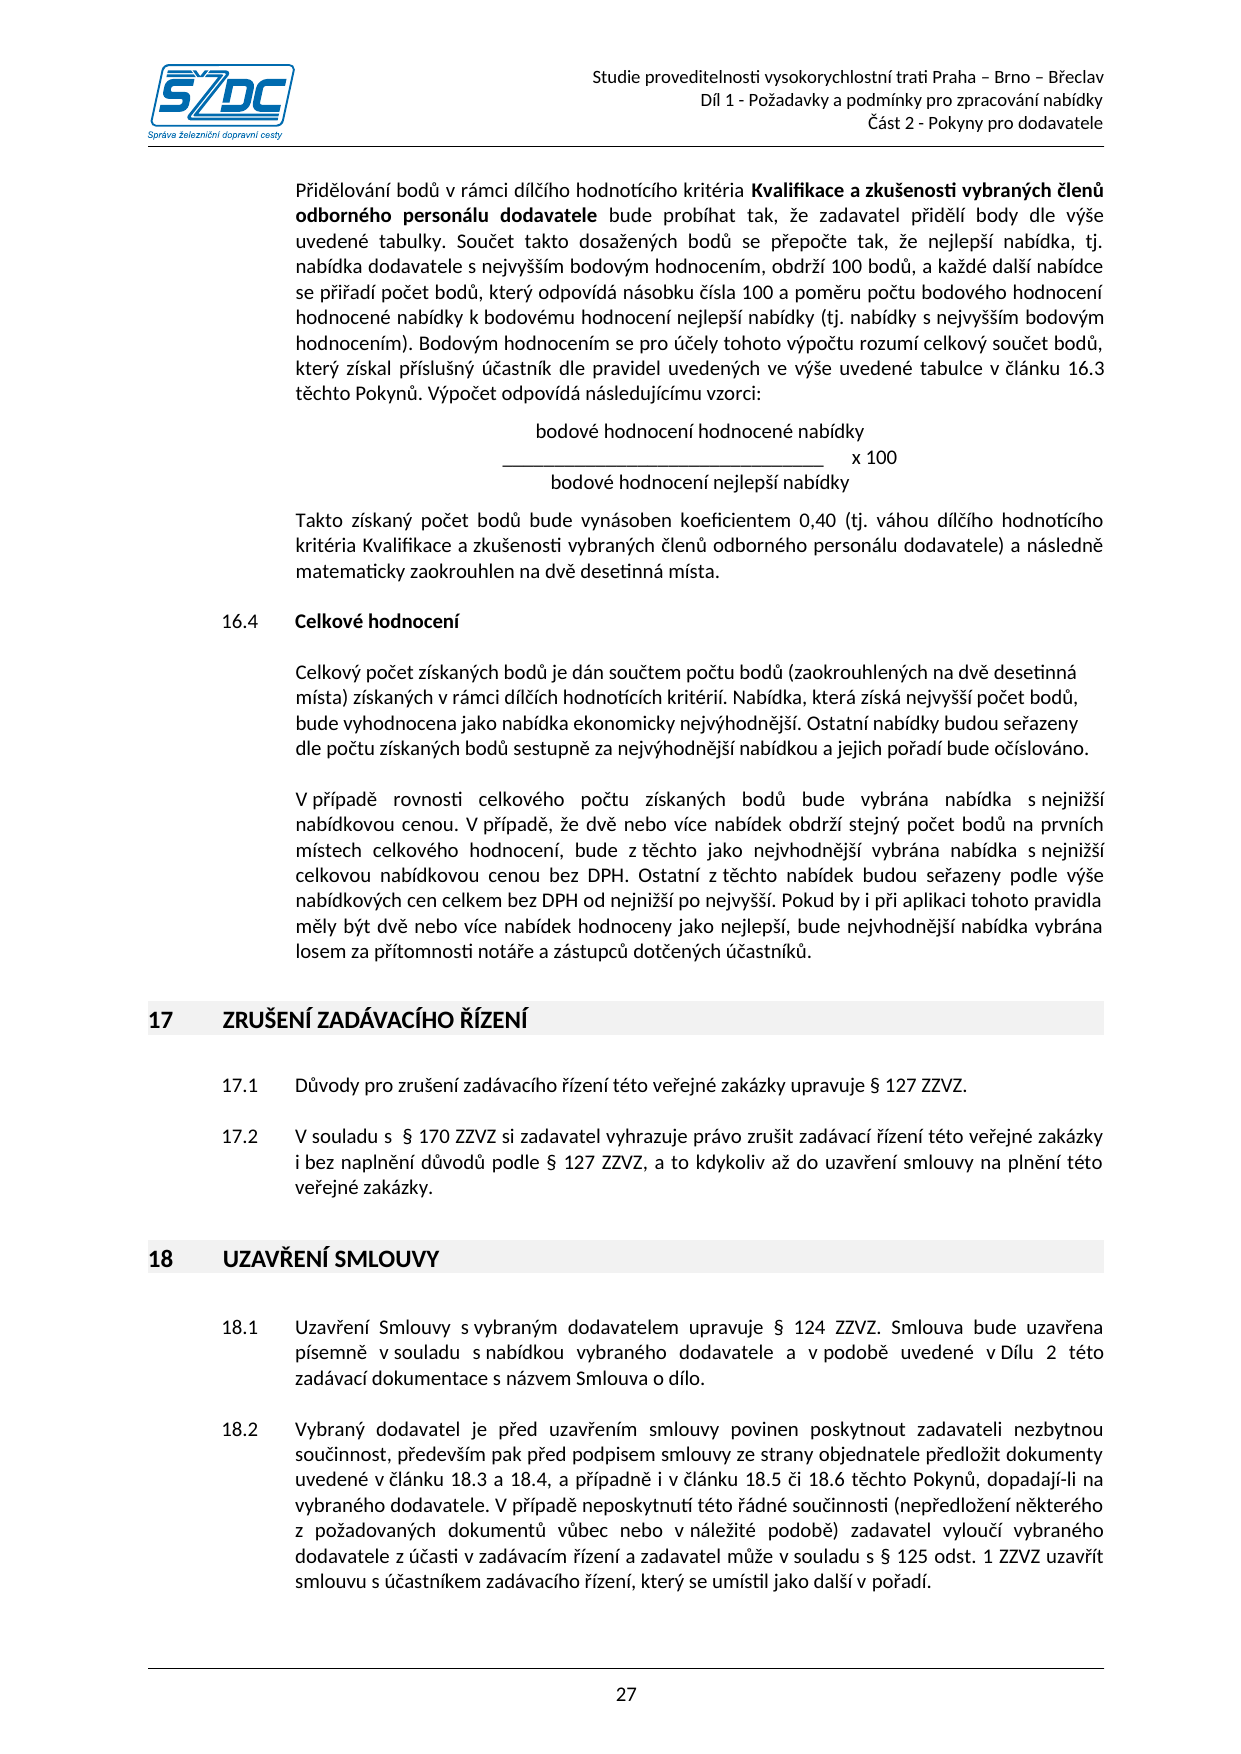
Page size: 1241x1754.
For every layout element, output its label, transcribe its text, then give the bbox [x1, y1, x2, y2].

list Celkový počet získaných bodů je dán součtem počtu bodů (zaokrouhlených na dvě desetinná místa) získaných v rámci dílčích hodnotících kritérií. Nabídka, která získá nejvyšší počet bodů, bude vyhodnocena jako nabídka ekonomicky nejvýhodnější. Ostatní nabídky budou seřazeny dle počtu získaných bodů sestupně za nejvýhodnější nabídkou a jejich pořadí bude očíslováno. [295, 659, 1104, 761]
list Vybraný dodavatel je před uzavřením smlouvy povinen poskytnout zadavateli nezbytnou součinnost, především pak před podpisem smlouvy ze strany objednatele předložit dokumenty uvedené v článku 18.3 a 18.4, a případně i v článku 18.5 či 18.6 těchto Pokynů, dopadají-li na vybraného dodavatele. V případě neposkytnutí této řádné součinnosti (nepředložení některého z požadovaných dokumentů vůbec nebo v náležité podobě) zadavatel vyloučí vybraného dodavatele z účasti v zadávacím řízení a zadavatel může v souladu s § 125 odst. 1 ZZVZ uzavřít smlouvu s účastníkem zadávacího řízení, který se umístil jako další v pořadí. [221, 1416, 1104, 1594]
list Důvody pro zrušení zadávacího řízení této veřejné zakázky upravuje § 127 ZZVZ. [221, 1073, 1104, 1098]
list bodové hodnocení nejlepší nabídky [295, 469, 1104, 495]
subtitle UZAVŘENÍ SMLOUVY [148, 1240, 1104, 1273]
list Takto získaný počet bodů bude vynásoben koeficientem 0,40 (tj. váhou dílčího hodnotícího kritéria Kvalifikace a zkušenosti vybraných členů odborného personálu dodavatele) a následně matematicky zaokrouhlen na dvě desetinná místa. [295, 507, 1104, 583]
list Celkové hodnocení [221, 608, 1104, 634]
list V souladu s § 170 ZZVZ si zadavatel vyhrazuje právo zrušit zadávací řízení této veřejné zakázky i bez naplnění důvodů podle § 127 ZZVZ, a to kdykoliv až do uzavření smlouvy na plnění této veřejné zakázky. [221, 1123, 1104, 1200]
list Přidělování bodů v rámci dílčího hodnotícího kritéria Kvalifikace a zkušenosti vybraných členů odborného personálu dodavatele bude probíhat tak, že zadavatel přidělí body dle výše uvedené tabulky. Součet takto dosažených bodů se přepočte tak, že nejlepší nabídka, tj. nabídka dodavatele s nejvyšším bodovým hodnocením, obdrží 100 bodů, a každé další nabídce se přiřadí počet bodů, který odpovídá násobku čísla 100 a poměru počtu bodového hodnocení hodnocené nabídky k bodovému hodnocení nejlepší nabídky (tj. nabídky s nejvyšším bodovým hodnocením). Bodovým hodnocením se pro účely tohoto výpočtu rozumí celkový součet bodů, který získal příslušný účastník dle pravidel uvedených ve výše uvedené tabulce v článku 16.3 těchto Pokynů. Výpočet odpovídá následujícímu vzorci: [295, 177, 1104, 406]
list V případě rovnosti celkového počtu získaných bodů bude vybrána nabídka s nejnižší nabídkovou cenou. V případě, že dvě nebo více nabídek obdrží stejný počet bodů na prvních místech celkového hodnocení, bude z těchto jako nejvhodnější vybrána nabídka s nejnižší celkovou nabídkovou cenou bez DPH. Ostatní z těchto nabídek budou seřazeny podle výše nabídkových cen celkem bez DPH od nejnižší po nejvyšší. Pokud by i při aplikaci tohoto pravidla měly být dvě nebo více nabídek hodnoceny jako nejlepší, bude nejvhodnější nabídka vybrána losem za přítomnosti notáře a zástupců dotčených účastníků. [295, 786, 1104, 964]
list Uzavření Smlouvy s vybraným dodavatelem upravuje § 124 ZZVZ. Smlouva bude uzavřena písemně v souladu s nabídkou vybraného dodavatele a v podobě uvedené v Dílu 2 této zadávací dokumentace s názvem Smlouva o dílo. [221, 1314, 1104, 1390]
list _______________________________ x 100 [295, 444, 1104, 469]
list bodové hodnocení hodnocené nabídky [295, 418, 1104, 444]
subtitle ZRUŠENÍ ZADÁVACÍHO ŘÍZENÍ [148, 1001, 1104, 1035]
